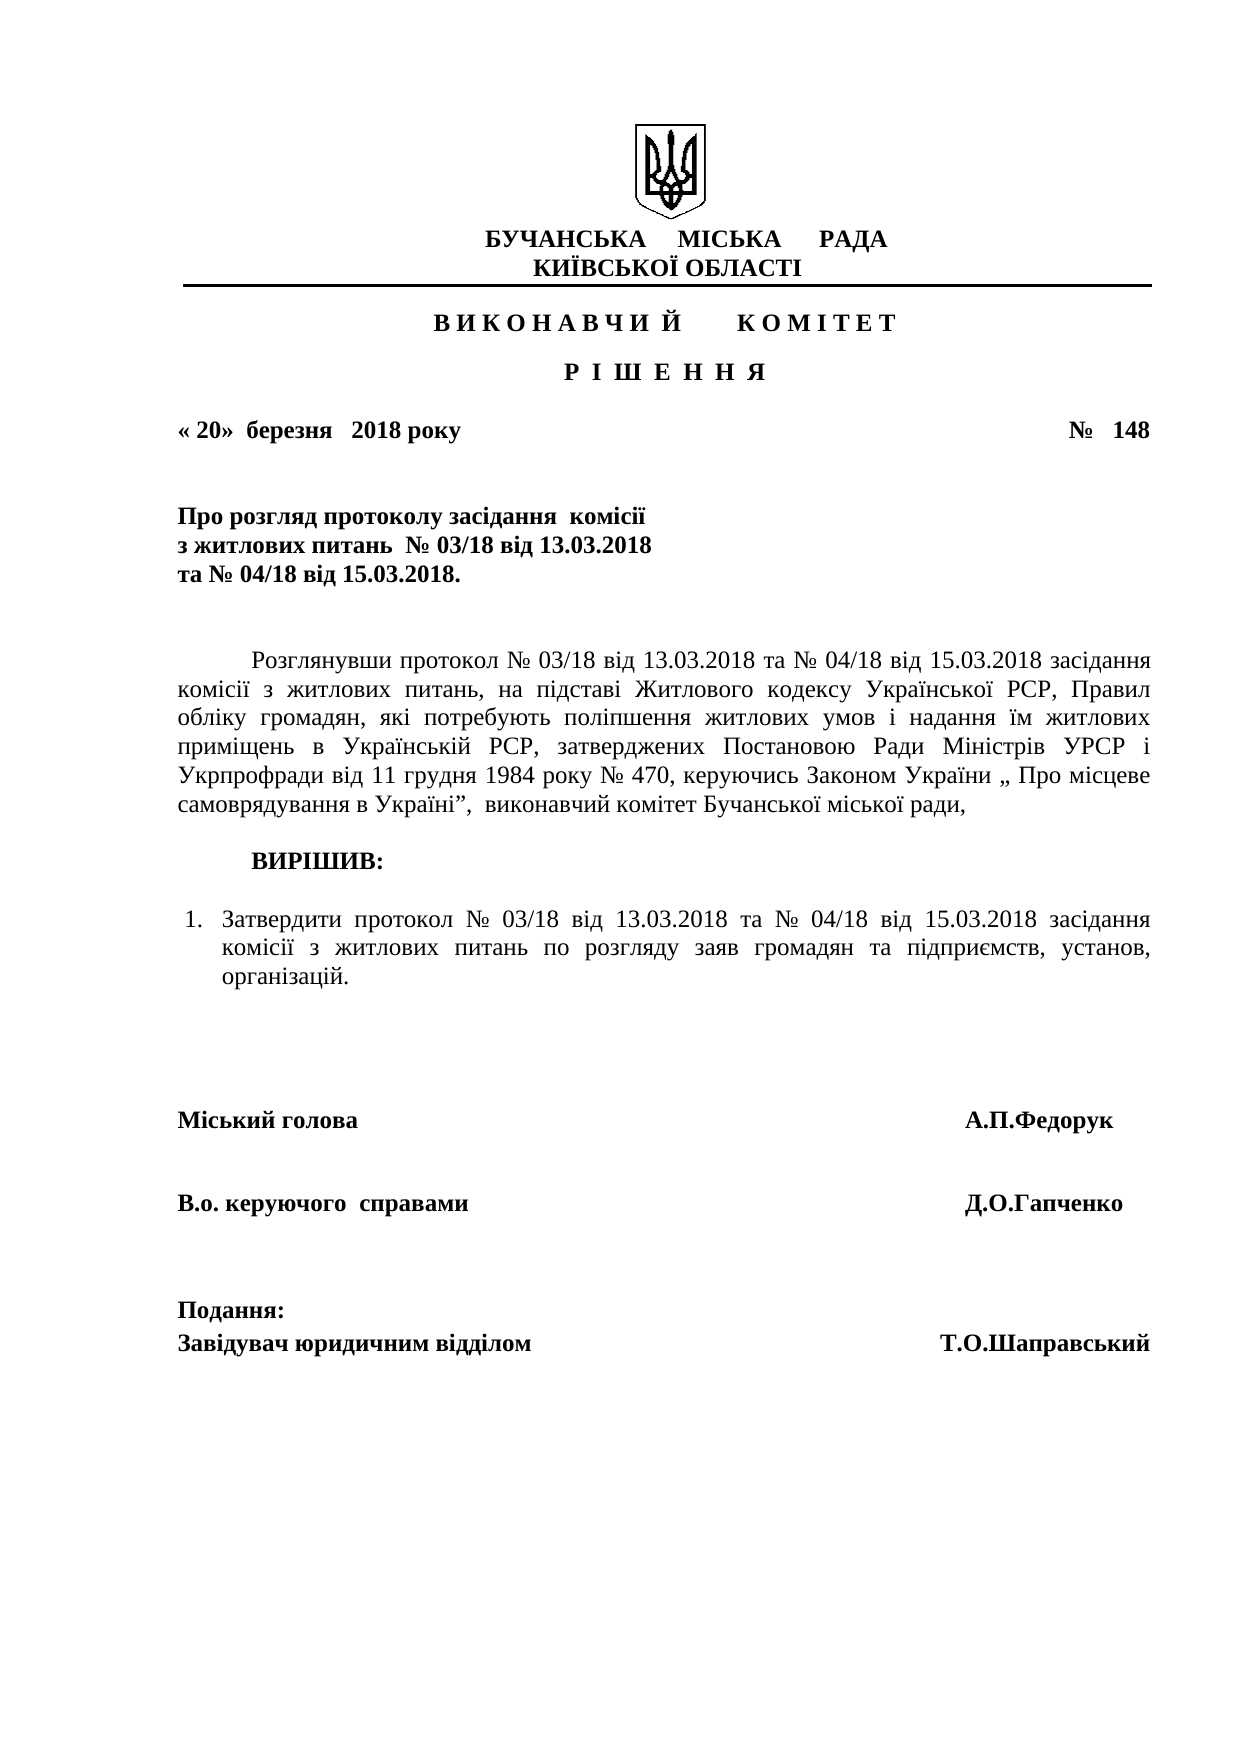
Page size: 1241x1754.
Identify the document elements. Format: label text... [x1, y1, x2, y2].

text ВИРІШИВ: [177, 846, 1152, 875]
text Розглянувши протокол № 03/18 від 13.03.2018 та № 04/18 від 15.03.2018 засідання комісії з житлових питань, на підставі Житлового кодексу Української РСР, Правил обліку громадян, які потребують поліпшення житлових умов і надання їм житлових приміщень в Українській РСР, затверджених Постановою Ради Міністрів УРСР і Укрпрофради від 11 грудня 1984 року № 470, керуючись Законом України „ Про місцеве самоврядування в Україні”, виконавчий комітет Бучанської міської ради, [177, 645, 1152, 817]
text Завідувач юридичним відділом Т.О.Шаправський [177, 1328, 1152, 1357]
text Подання: [177, 1295, 1152, 1324]
text Міський голова А.П.Федорук [177, 1105, 1152, 1134]
text В.о. керуючого справами Д.О.Гапченко [177, 1188, 1152, 1216]
text « 20» березня 2018 року № 148 [177, 415, 1152, 444]
subtitle В И К О Н А В Ч И Й К О М І Т Е Т [177, 308, 1152, 337]
subtitle КИЇВСЬКОЇ ОБЛАСТІ ПРОЕКТ [183, 253, 1152, 284]
text БУЧАНСЬКА МІСЬКА РАДА ПРОЕКТ [183, 224, 1152, 253]
list Затвердити протокол № 03/18 від 13.03.2018 та № 04/18 від 15.03.2018 засідання комісії з житлових питань по розгляду заяв громадян та підприємств, установ, організацій. [184, 904, 1152, 990]
text та № 04/18 від 15.03.2018. [177, 559, 1152, 587]
text Про розгляд протоколу засідання комісії [177, 501, 1152, 530]
text з житлових питань № 03/18 від 13.03.2018 [177, 530, 1152, 559]
subtitle Р І Ш Е Н Н Я [177, 357, 1152, 386]
